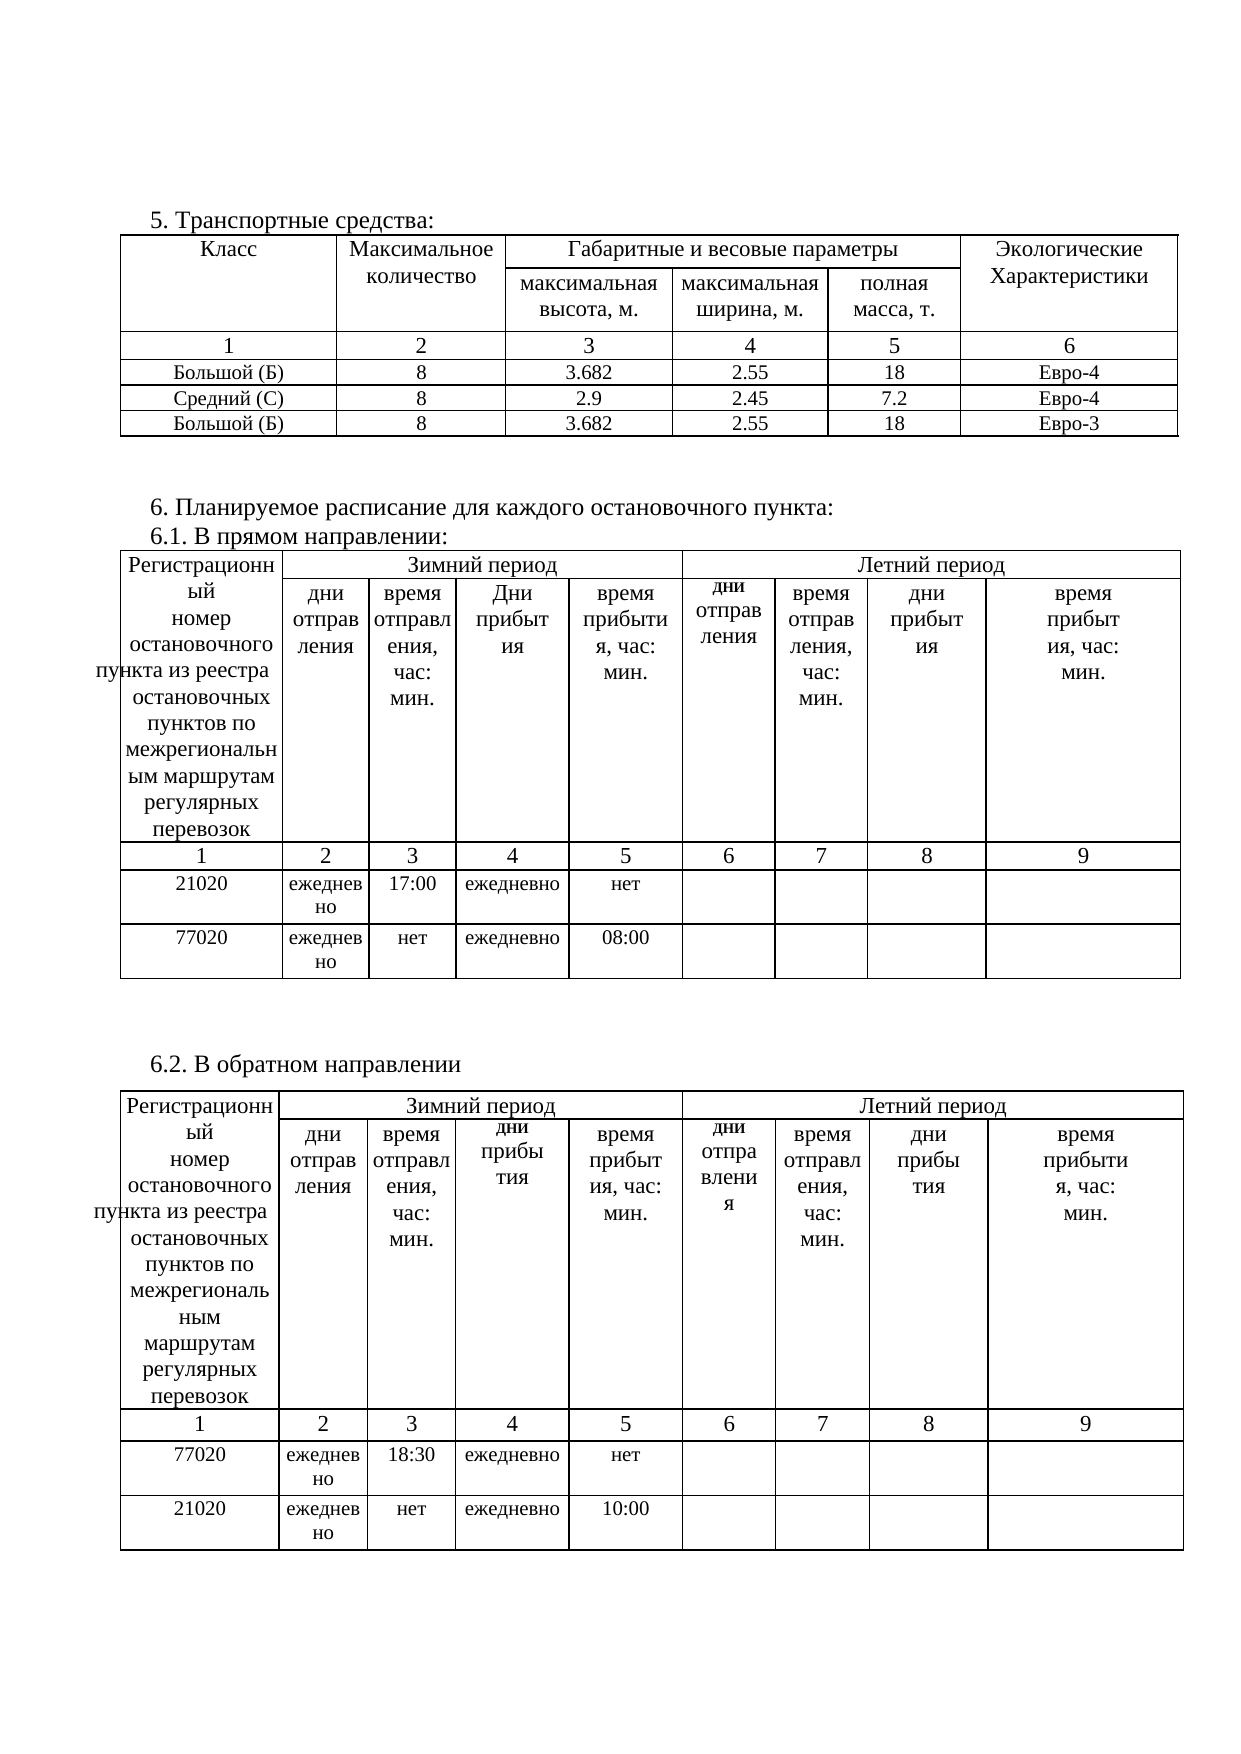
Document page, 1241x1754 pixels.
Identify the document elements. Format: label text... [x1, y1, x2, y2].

table_cell 18 [829, 411, 960, 435]
table_cell время прибыти я, час: мин. [989, 1120, 1183, 1408]
table_cell 3 [368, 1410, 455, 1440]
table_cell нет [570, 1442, 682, 1494]
table_cell Евро-3 [961, 411, 1177, 435]
table_cell 6 [961, 332, 1177, 358]
table_cell 1 [121, 843, 282, 869]
table_cell 21020 [121, 1496, 278, 1549]
table_cell нет [370, 925, 455, 978]
table_cell время отправл ения, час: мин. [368, 1120, 455, 1408]
table_cell 8 [870, 1410, 987, 1440]
table_header Летний период [683, 1092, 1183, 1118]
table_cell [776, 1442, 869, 1494]
table_cell 77020 [121, 925, 282, 978]
table_header Экологические Характеристики [961, 236, 1177, 331]
table_cell 8 [868, 843, 985, 869]
table_cell время прибыт ия, час: мин. [570, 1120, 682, 1408]
table_cell ДНИ отправ ления [683, 579, 774, 841]
table_cell Евро-4 [961, 386, 1177, 410]
table_cell ежедневно [456, 1496, 568, 1549]
table_cell [870, 1442, 987, 1494]
table_cell [989, 1496, 1183, 1549]
table_cell [776, 1496, 869, 1549]
table_cell 2 [283, 843, 368, 869]
table_cell 5 [570, 843, 682, 869]
table_cell 2.45 [673, 386, 827, 410]
table_cell Средний (С) [121, 386, 336, 410]
table_header Максимальное количество [337, 236, 505, 331]
table_cell 6 [683, 843, 774, 869]
text 6.1. В прямом направлении: [150, 521, 1090, 549]
table_cell 9 [987, 843, 1180, 869]
table_cell 18 [829, 360, 960, 384]
table_cell 2 [337, 332, 505, 358]
table_cell Дни прибыт ия [457, 579, 568, 841]
table_cell 2.9 [506, 386, 672, 410]
table_cell максимальная ширина, м. [673, 269, 827, 331]
table_cell 4 [673, 332, 827, 358]
table_cell [868, 871, 985, 923]
table_cell 7 [776, 843, 867, 869]
table_cell [683, 1496, 775, 1549]
table_cell ежедневно [283, 871, 368, 923]
table_cell [776, 871, 867, 923]
table_cell 5 [829, 332, 960, 358]
table_cell 5 [570, 1410, 682, 1440]
table_cell время прибыт ия, час: мин. [987, 579, 1180, 841]
table_cell 21020 [121, 871, 282, 923]
table_cell время отправл ения, час: мин. [776, 1120, 869, 1408]
table_cell 1 [121, 1410, 278, 1440]
table_cell дни отправ ления [280, 1120, 367, 1408]
table_cell 7 [776, 1410, 869, 1440]
table_cell ДНИ прибы тия [456, 1120, 568, 1408]
table_cell время отправл ения, час: мин. [370, 579, 455, 841]
table_cell полная масса, т. [829, 269, 960, 331]
table_cell дни отправ ления [283, 579, 368, 841]
table_cell 10:00 [570, 1496, 682, 1549]
table_cell 2.55 [673, 360, 827, 384]
table_cell [683, 925, 774, 978]
table_header Регистрационный номер остановочного пункта из реестра остановочных пунктов по межрегиональным маршрутам регулярных перевозок [121, 1092, 278, 1408]
table_cell Большой (Б) [121, 360, 336, 384]
table_cell [776, 925, 867, 978]
table_cell 7.2 [829, 386, 960, 410]
table_cell Евро-4 [961, 360, 1177, 384]
table_cell [987, 925, 1180, 978]
table_cell ежедневно [280, 1442, 367, 1494]
table_cell максимальная высота, м. [506, 269, 672, 331]
table_cell 4 [457, 843, 568, 869]
table_cell время отправ ления, час: мин. [776, 579, 867, 841]
table_cell нет [570, 871, 682, 923]
table_cell 8 [337, 386, 505, 410]
table_header Габаритные и весовые параметры [506, 236, 960, 267]
table_cell [987, 871, 1180, 923]
table_header Класс [121, 236, 336, 331]
table_header Летний период [683, 551, 1180, 577]
table_cell 2.55 [673, 411, 827, 435]
table_cell дни прибы тия [870, 1120, 987, 1408]
table_cell 2 [280, 1410, 367, 1440]
table_cell дни прибыт ия [868, 579, 985, 841]
table_cell 1 [121, 332, 336, 358]
table_cell ежедневно [457, 871, 568, 923]
table_cell 4 [456, 1410, 568, 1440]
table_cell 8 [337, 411, 505, 435]
table_cell 3.682 [506, 360, 672, 384]
table_cell 18:30 [368, 1442, 455, 1494]
table_header Регистрационный номер остановочного пункта из реестра остановочных пунктов по межрегиональным маршрутам регулярных перевозок [121, 551, 282, 841]
table_cell ежедневно [283, 925, 368, 978]
table_cell [868, 925, 985, 978]
table_header Зимний период [283, 551, 682, 577]
table_cell 3 [370, 843, 455, 869]
table_cell 3.682 [506, 411, 672, 435]
table_cell 77020 [121, 1442, 278, 1494]
table_cell ежедневно [280, 1496, 367, 1549]
table_cell ежедневно [456, 1442, 568, 1494]
table_cell Большой (Б) [121, 411, 336, 435]
text 6. Планируемое расписание для каждого остановочного пункта: [150, 492, 1090, 521]
text 5. Транспортные средства: [150, 205, 1090, 234]
table_cell ДНИ отпра влени я [683, 1120, 775, 1408]
text 6.2. В обратном направлении [150, 1049, 1090, 1078]
table_cell время прибыти я, час: мин. [570, 579, 682, 841]
table_cell 6 [683, 1410, 775, 1440]
table_cell 08:00 [570, 925, 682, 978]
table_cell 17:00 [370, 871, 455, 923]
table_cell [870, 1496, 987, 1549]
table_cell [683, 871, 774, 923]
table_cell [683, 1442, 775, 1494]
table_cell 8 [337, 360, 505, 384]
table_cell нет [368, 1496, 455, 1549]
table_cell 9 [989, 1410, 1183, 1440]
table_header Зимний период [280, 1092, 682, 1118]
table_cell [989, 1442, 1183, 1494]
table_cell ежедневно [457, 925, 568, 978]
table_cell 3 [506, 332, 672, 358]
